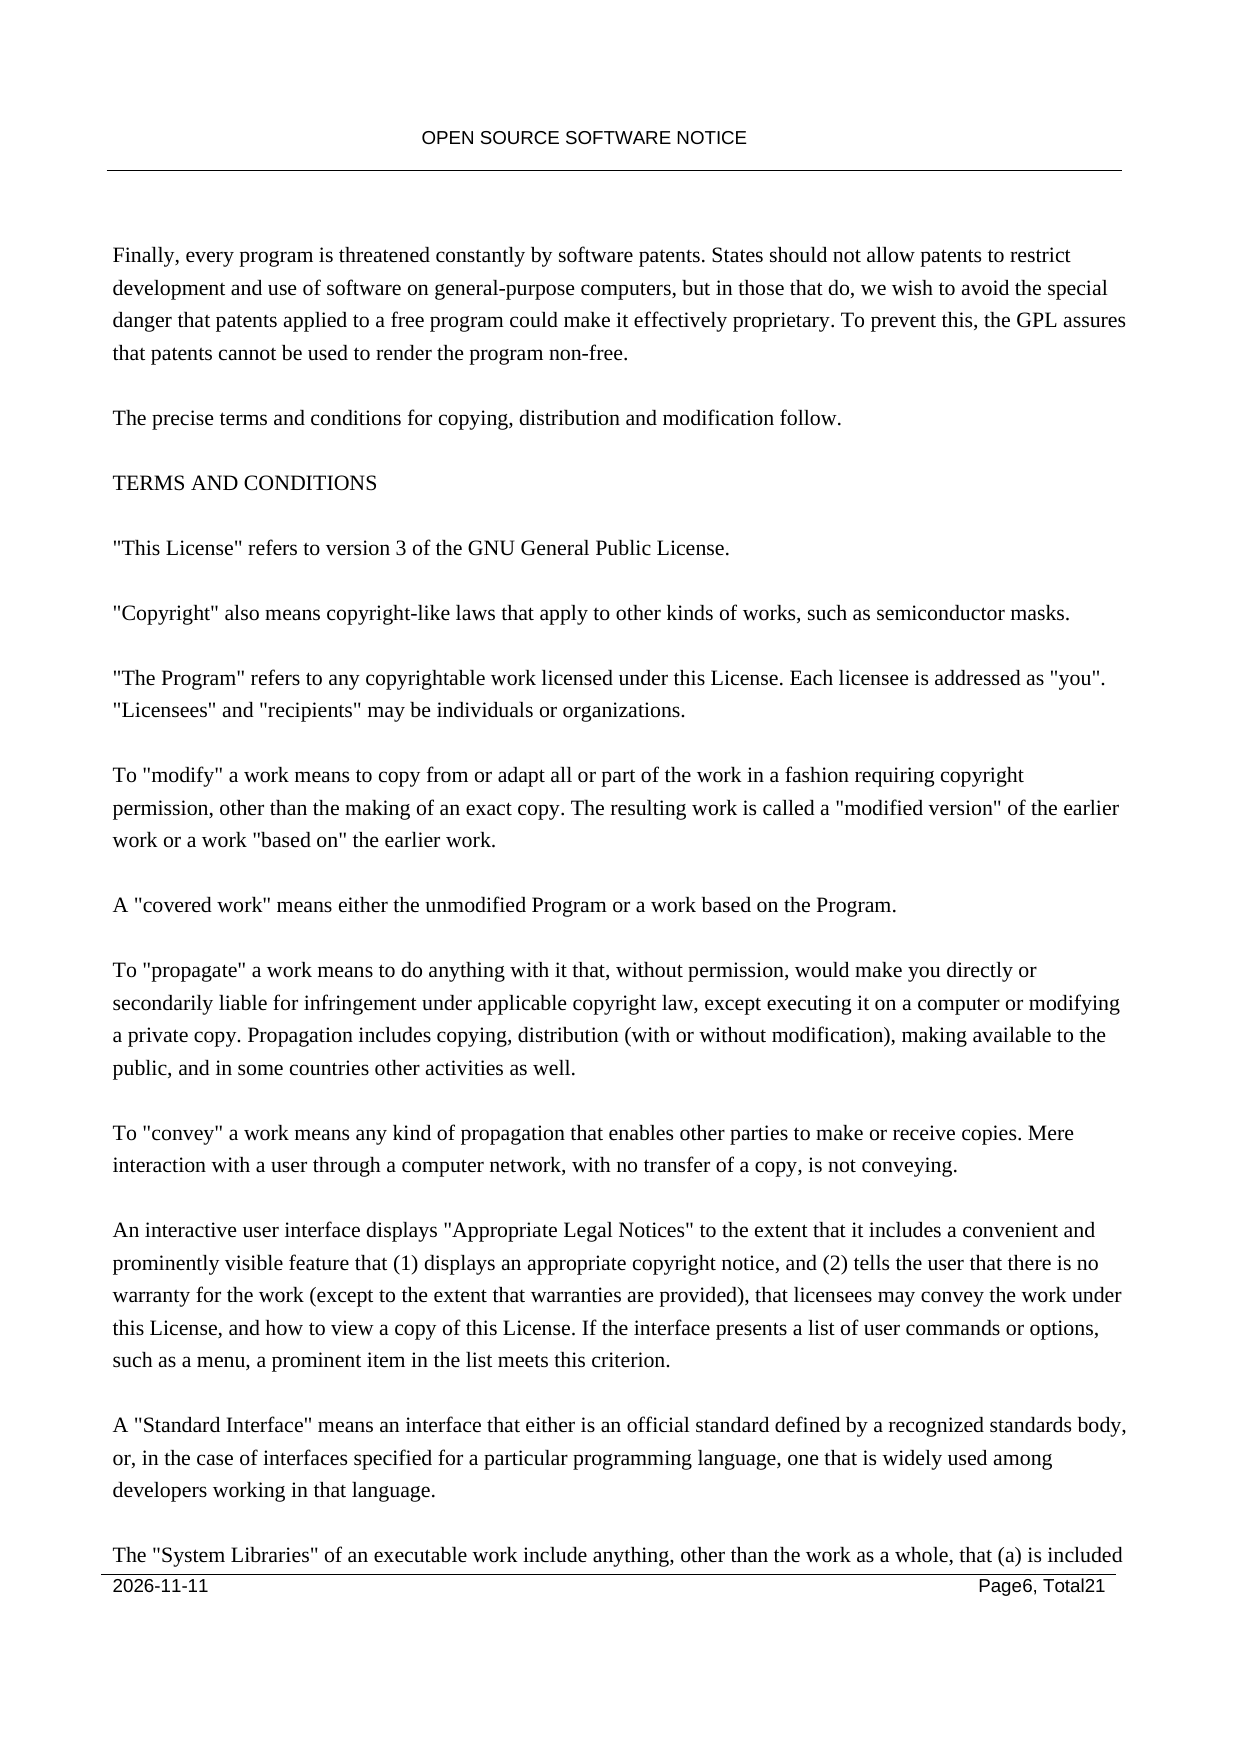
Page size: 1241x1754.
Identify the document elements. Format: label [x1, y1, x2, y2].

text [112, 206, 1128, 1571]
